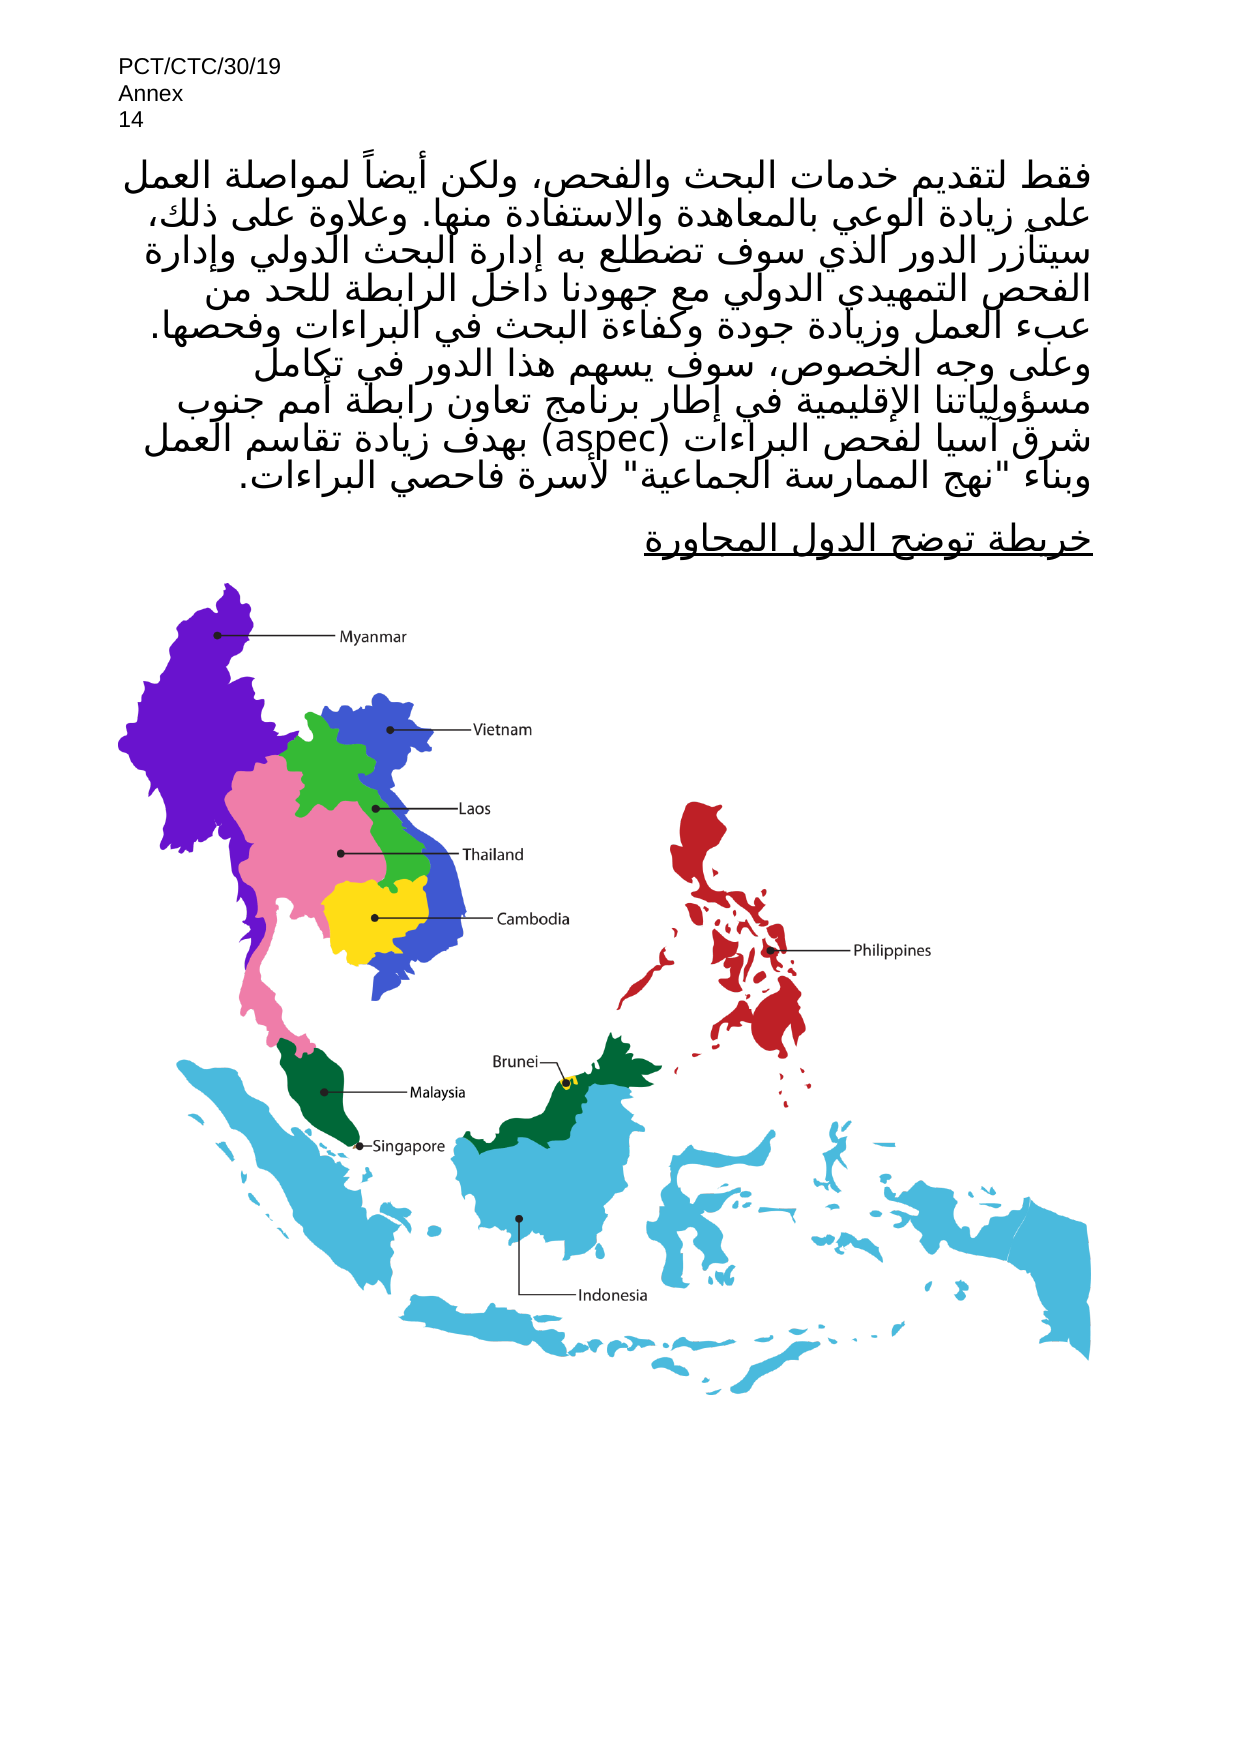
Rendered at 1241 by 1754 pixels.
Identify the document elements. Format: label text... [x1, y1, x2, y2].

list خريطة توضح الدول المجاورة [118, 521, 1092, 558]
picture [118, 583, 1091, 1395]
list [118, 158, 1092, 496]
